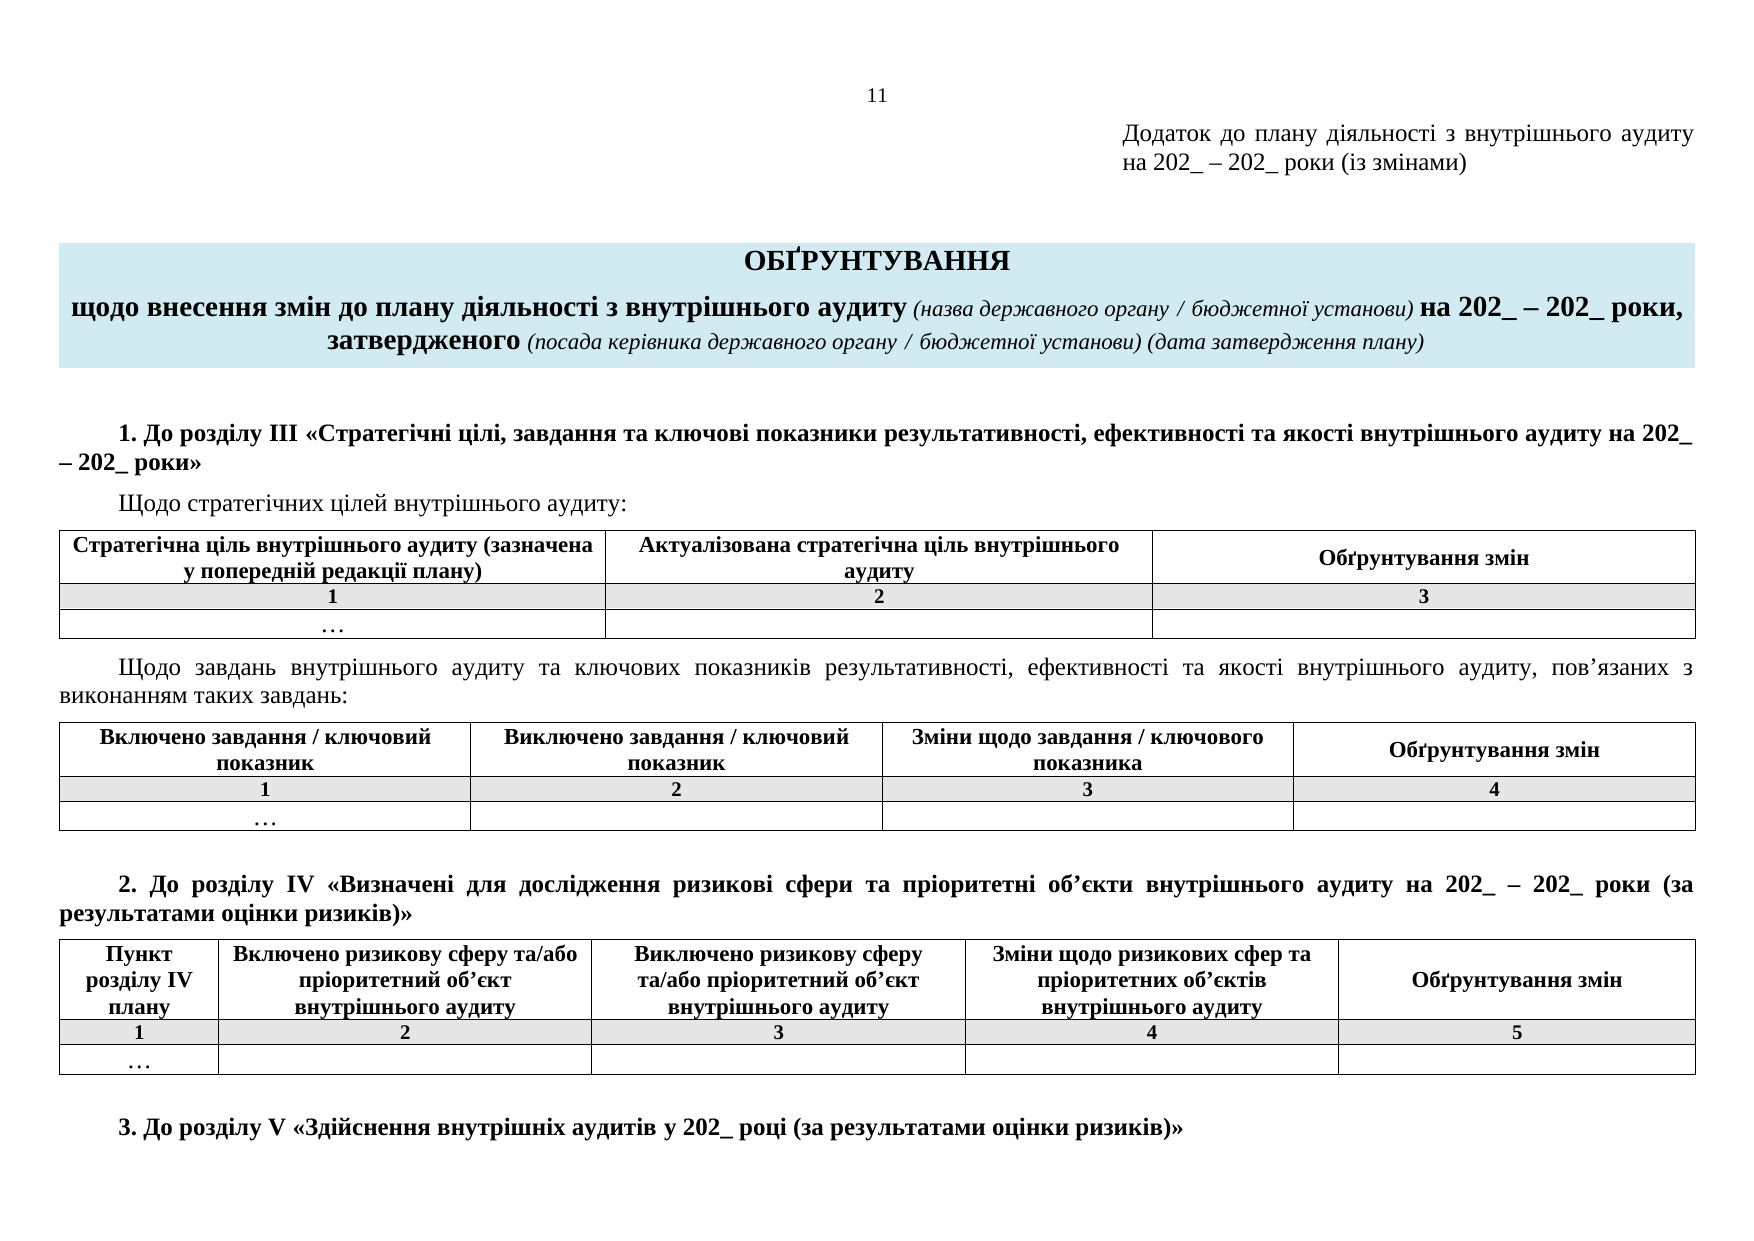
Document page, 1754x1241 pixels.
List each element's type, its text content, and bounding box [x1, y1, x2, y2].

text Щодо стратегічних цілей внутрішнього аудиту: [59, 488, 1695, 517]
table_header ОБҐРУНТУВАННЯ щодо внесення змін до плану діяльності з внутрішнього аудиту (назва державного органу / бюджетної установи) на 202_ – 202_ роки, затвердженого (посада керівника державного органу / бюджетної установи) (дата затвердження плану) [59, 243, 1695, 368]
table_cell [219, 1045, 591, 1074]
table_cell 4 [966, 1020, 1338, 1044]
table_header Включено ризикову сферу та/або пріоритетний об’єкт внутрішнього аудиту [219, 940, 591, 1019]
text Додаток до плану діяльності з внутрішнього аудиту на 202_ – 202_ роки (із змінами) [1122, 118, 1695, 176]
text 1. До розділу ІІІ «Стратегічні цілі, завдання та ключові показники результативності, ефективності та якості внутрішнього аудиту на 202_ – 202_ роки» [59, 418, 1695, 476]
table_cell [1339, 1045, 1695, 1074]
table_cell [966, 1045, 1338, 1074]
table_header Зміни щодо ризикових сфер та пріоритетних об’єктів внутрішнього аудиту [966, 940, 1338, 1019]
table_cell … [60, 1045, 218, 1074]
table_cell [606, 610, 1152, 638]
table_header Пункт розділу ІV плану [60, 940, 218, 1019]
table_cell 5 [1339, 1020, 1695, 1044]
table_cell 3 [1153, 584, 1695, 608]
text 3. До розділу V «Здійснення внутрішніх аудитів у 202_ році (за результатами оцінки ризиків)» [59, 1112, 1695, 1141]
table_header Актуалізована стратегічна ціль внутрішнього аудиту [606, 531, 1152, 583]
table_cell [592, 1045, 965, 1074]
text 2. До розділу ІV «Визначені для дослідження ризикові сфери та пріоритетні об’єкти внутрішнього аудиту на 202_ – 202_ роки (за результатами оцінки ризиків)» [59, 869, 1695, 926]
table_header Включено завдання / ключовий показник [60, 723, 470, 776]
table_cell [1153, 610, 1695, 638]
table_cell 3 [883, 777, 1293, 801]
table_cell … [60, 802, 470, 830]
table_cell [1294, 802, 1695, 830]
table_cell … [60, 610, 605, 638]
table_cell 4 [1294, 777, 1695, 801]
table_cell [471, 802, 882, 830]
table_cell 2 [219, 1020, 591, 1044]
table_header Виключено завдання / ключовий показник [471, 723, 882, 776]
table_header Обґрунтування змін [1339, 940, 1695, 1019]
table_header Обґрунтування змін [1153, 531, 1695, 583]
table_header Стратегічна ціль внутрішнього аудиту (зазначена у попередній редакції плану) [60, 531, 605, 583]
table_header Зміни щодо завдання / ключового показника [883, 723, 1293, 776]
table_cell 1 [60, 1020, 218, 1044]
text Щодо завдань внутрішнього аудиту та ключових показників результативності, ефективності та якості внутрішнього аудиту, пов’язаних з виконанням таких завдань: [59, 652, 1695, 709]
table_cell 1 [60, 584, 605, 608]
table_cell 2 [471, 777, 882, 801]
table_cell 2 [606, 584, 1152, 608]
table_header Обґрунтування змін [1294, 723, 1695, 776]
table_cell 1 [60, 777, 470, 801]
table_cell 3 [592, 1020, 965, 1044]
table_header Виключено ризикову сферу та/або пріоритетний об’єкт внутрішнього аудиту [592, 940, 965, 1019]
table_cell [883, 802, 1293, 830]
